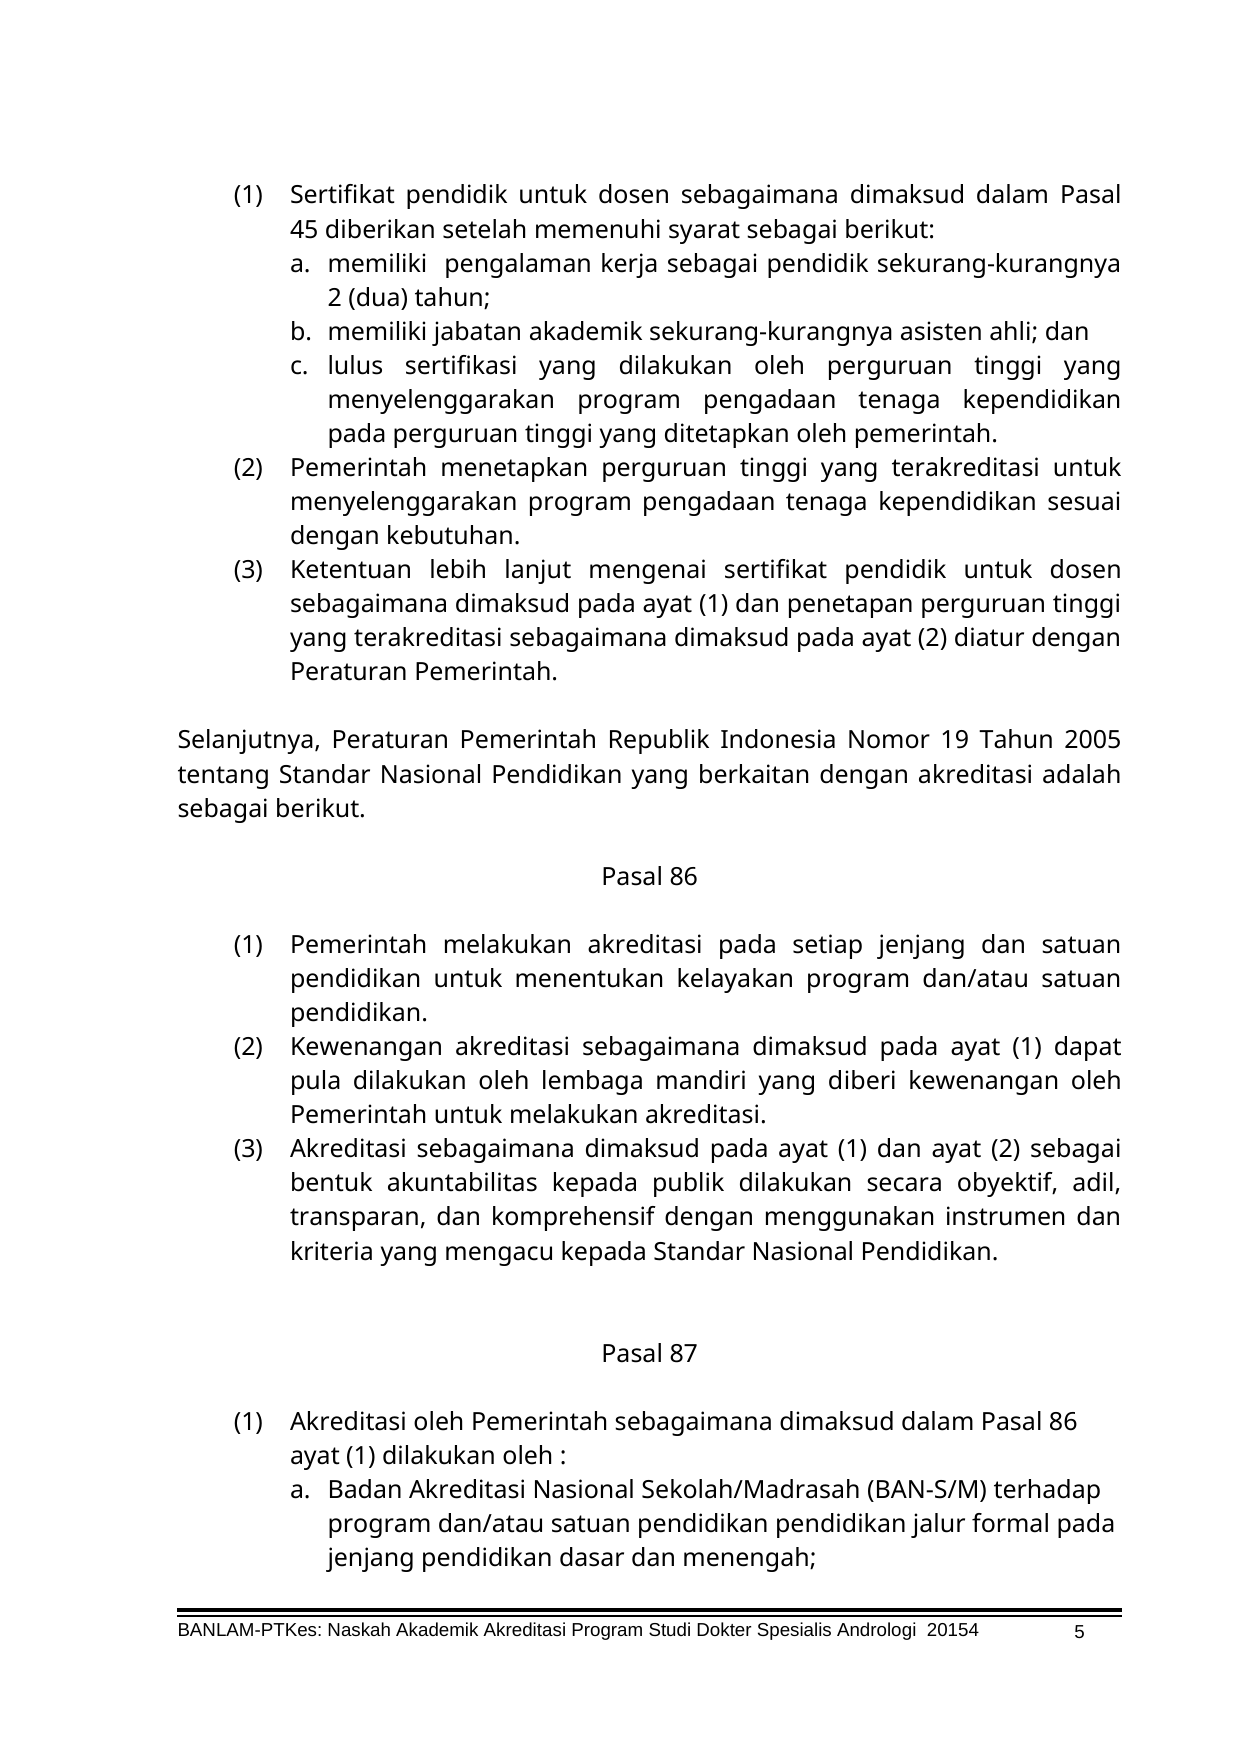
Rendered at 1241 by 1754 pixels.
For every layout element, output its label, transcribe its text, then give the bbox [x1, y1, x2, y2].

text Selanjutnya, Peraturan Pemerintah Republik Indonesia Nomor 19 Tahun 2005 tentang Standar Nasional Pendidikan yang berkaitan dengan akreditasi adalah sebagai berikut. [177, 722, 1122, 824]
list Akreditasi oleh Pemerintah sebagaimana dimaksud dalam Pasal 86 ayat (1) dilakukan oleh : [233, 1403, 1122, 1472]
text Pasal 86 [177, 858, 1122, 892]
list Pemerintah melakukan akreditasi pada setiap jenjang dan satuan pendidikan untuk menentukan kelayakan program dan/atau satuan pendidikan. [233, 927, 1122, 1029]
list Kewenangan akreditasi sebagaimana dimaksud pada ayat (1) dapat pula dilakukan oleh lembaga mandiri yang diberi kewenangan oleh Pemerintah untuk melakukan akreditasi. [233, 1029, 1122, 1131]
list Akreditasi sebagaimana dimaksud pada ayat (1) dan ayat (2) sebagai bentuk akuntabilitas kepada publik dilakukan secara obyektif, adil, transparan, dan komprehensif dengan menggunakan instrumen dan kriteria yang mengacu kepada Standar Nasional Pendidikan. [233, 1131, 1122, 1267]
list Badan Akreditasi Nasional Sekolah/Madrasah (BAN-S/M) terhadap program dan/atau satuan pendidikan pendidikan jalur formal pada jenjang pendidikan dasar dan menengah; [290, 1472, 1122, 1574]
text Pasal 87 [177, 1335, 1122, 1369]
list Pemerintah menetapkan perguruan tinggi yang terakreditasi untuk menyelenggarakan program pengadaan tenaga kependidikan sesuai dengan kebutuhan. [233, 450, 1122, 552]
list Sertifikat pendidik untuk dosen sebagaimana dimaksud dalam Pasal 45 diberikan setelah memenuhi syarat sebagai berikut: [233, 177, 1122, 245]
list memiliki jabatan akademik sekurang-kurangnya asisten ahli; dan [290, 313, 1122, 347]
list Ketentuan lebih lanjut mengenai sertifikat pendidik untuk dosen sebagaimana dimaksud pada ayat (1) dan penetapan perguruan tinggi yang terakreditasi sebagaimana dimaksud pada ayat (2) diatur dengan Peraturan Pemerintah. [233, 552, 1122, 688]
list memiliki pengalaman kerja sebagai pendidik sekurang-kurangnya 2 (dua) tahun; [290, 245, 1122, 313]
list lulus sertifikasi yang dilakukan oleh perguruan tinggi yang menyelenggarakan program pengadaan tenaga kependidikan pada perguruan tinggi yang ditetapkan oleh pemerintah. [290, 347, 1122, 450]
